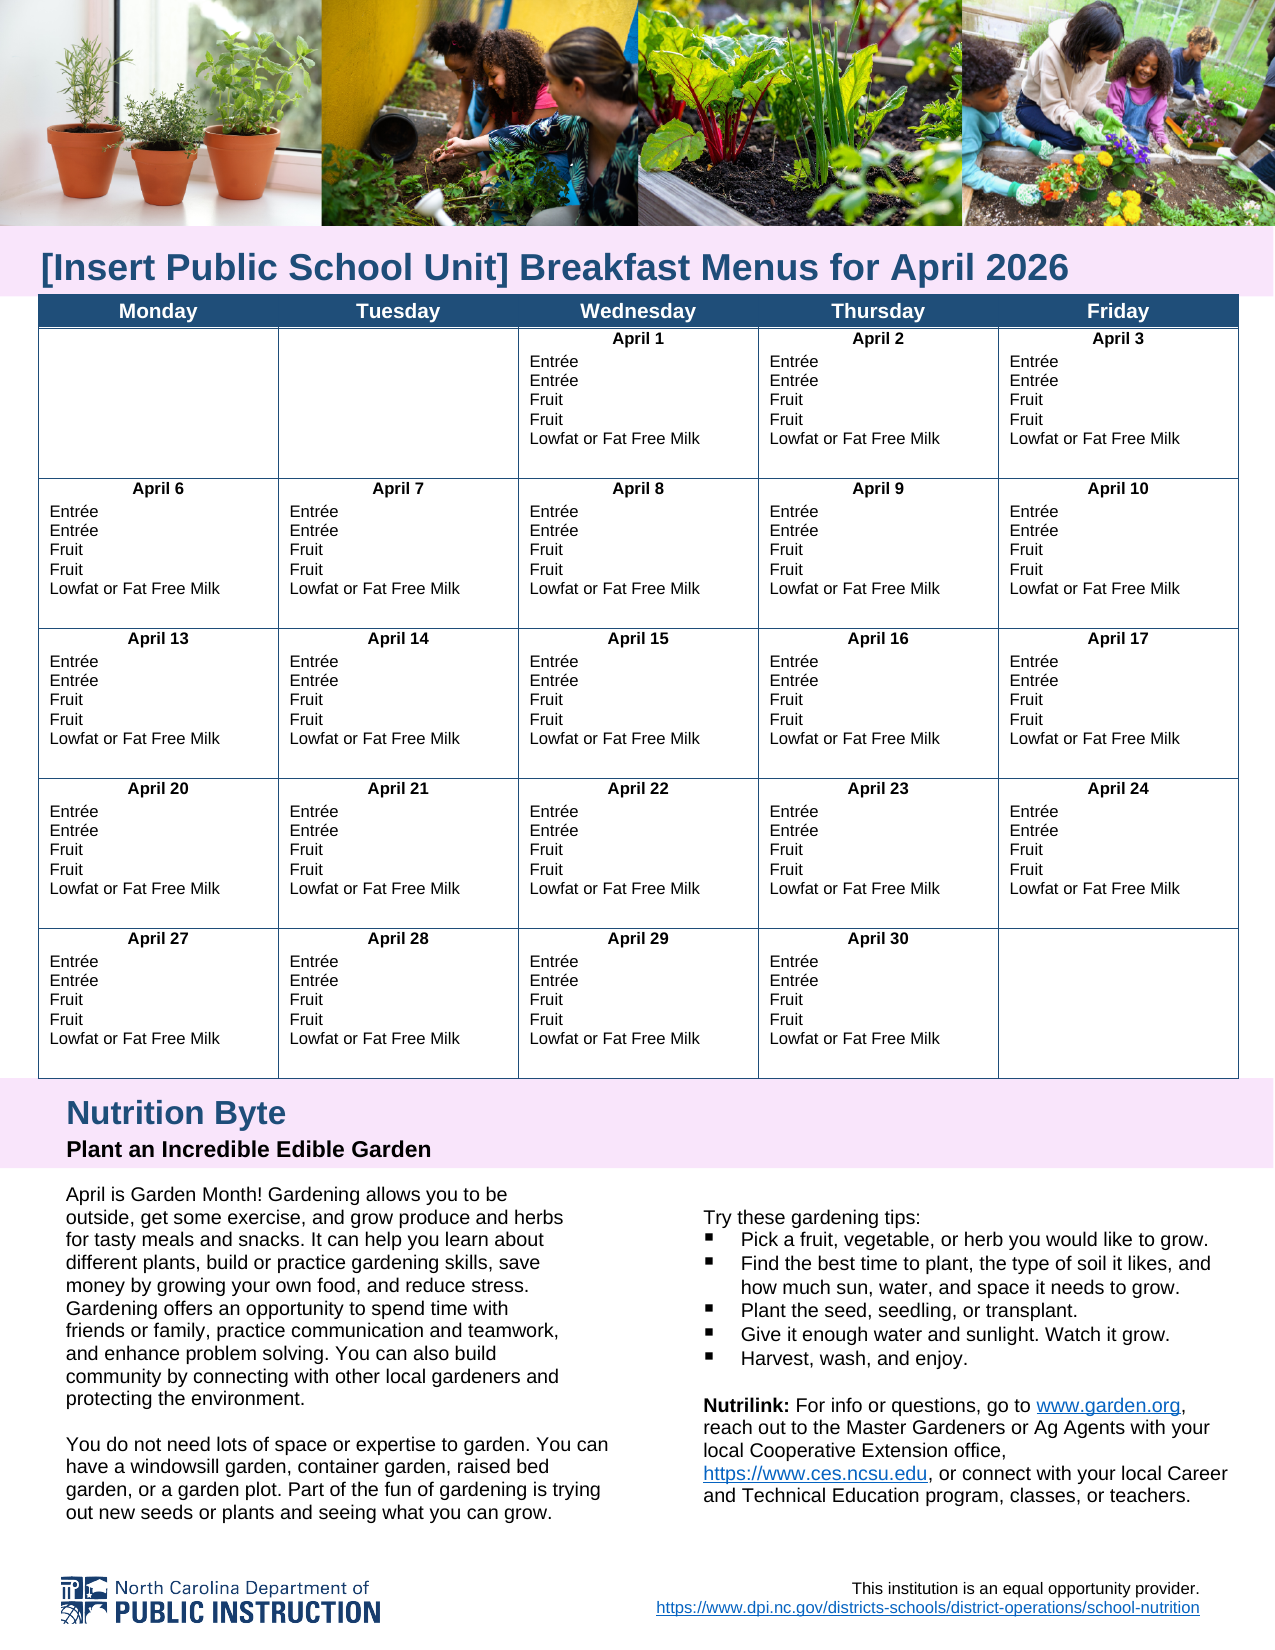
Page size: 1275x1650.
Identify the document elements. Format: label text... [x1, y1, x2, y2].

subtitle Plant an Incredible Edible Garden [66, 1136, 1209, 1162]
table_cell April 2 Entrée Entrée Fruit Fruit Lowfat or Fat Free Milk [759, 329, 998, 477]
table_cell April 28 Entrée Entrée Fruit Fruit Lowfat or Fat Free Milk [279, 929, 518, 1077]
list Plant the seed, seedling, or transplant. [703, 1299, 1237, 1323]
list Pick a fruit, vegetable, or herb you would like to grow. [703, 1228, 1237, 1252]
table_cell April 6 Entrée Entrée Fruit Fruit Lowfat or Fat Free Milk [39, 479, 278, 627]
table_header Wednesday [519, 295, 758, 327]
table_cell April 8 Entrée Entrée Fruit Fruit Lowfat or Fat Free Milk [519, 479, 758, 627]
table_header Thursday [759, 295, 998, 327]
text Nutrilink: For info or questions, go to www.garden.org, reach out to the Master Gardeners or Ag Agents with your local Cooperative Extension office, https://www.ces.ncsu.edu, or connect with your local Career and Technical Education program, classes, or teachers. [703, 1393, 1237, 1507]
table_cell April 20 Entrée Entrée Fruit Fruit Lowfat or Fat Free Milk [39, 779, 278, 927]
list Give it enough water and sunlight. Watch it grow. [703, 1323, 1237, 1347]
table_cell April 23 Entrée Entrée Fruit Fruit Lowfat or Fat Free Milk [759, 779, 998, 927]
table_cell April 15 Entrée Entrée Fruit Fruit Lowfat or Fat Free Milk [519, 629, 758, 777]
table_cell April 17 Entrée Entrée Fruit Fruit Lowfat or Fat Free Milk [999, 629, 1238, 777]
table_header Friday [999, 295, 1238, 327]
table_cell April 14 Entrée Entrée Fruit Fruit Lowfat or Fat Free Milk [279, 629, 518, 777]
table_cell [999, 929, 1238, 1077]
table_cell April 21 Entrée Entrée Fruit Fruit Lowfat or Fat Free Milk [279, 779, 518, 927]
picture [0, 0, 1275, 226]
list Harvest, wash, and enjoy. [703, 1347, 1237, 1371]
text You do not need lots of space or expertise to garden. You can have a windowsill garden, container garden, raised bed garden, or a garden plot. Part of the fun of gardening is trying out new seeds or plants and seeing what you can grow. [66, 1433, 609, 1523]
table_header Monday [39, 295, 278, 327]
table_cell April 16 Entrée Entrée Fruit Fruit Lowfat or Fat Free Milk [759, 629, 998, 777]
table_cell April 22 Entrée Entrée Fruit Fruit Lowfat or Fat Free Milk [519, 779, 758, 927]
text April is Garden Month! Gardening allows you to be outside, get some exercise, and grow produce and herbs for tasty meals and snacks. It can help you learn about different plants, build or practice gardening skills, save money by growing your own food, and reduce stress. Gardening offers an opportunity to spend time with friends or family, practice communication and teamwork, and enhance problem solving. You can also build community by connecting with other local gardeners and protecting the environment. [66, 1183, 571, 1410]
table_cell April 9 Entrée Entrée Fruit Fruit Lowfat or Fat Free Milk [759, 479, 998, 627]
table_cell April 10 Entrée Entrée Fruit Fruit Lowfat or Fat Free Milk [999, 479, 1238, 627]
table_cell April 27 Entrée Entrée Fruit Fruit Lowfat or Fat Free Milk [39, 929, 278, 1077]
list Find the best time to plant, the type of soil it likes, and how much sun, water, and space it needs to grow. [703, 1252, 1237, 1299]
table_cell April 3 Entrée Entrée Fruit Fruit Lowfat or Fat Free Milk [999, 329, 1238, 477]
table_cell April 1 Entrée Entrée Fruit Fruit Lowfat or Fat Free Milk [519, 329, 758, 477]
table_cell [279, 329, 518, 477]
table_cell April 13 Entrée Entrée Fruit Fruit Lowfat or Fat Free Milk [39, 629, 278, 777]
table_cell April 30 Entrée Entrée Fruit Fruit Lowfat or Fat Free Milk [759, 929, 998, 1077]
text Try these gardening tips: [703, 1206, 1237, 1228]
table_cell April 7 Entrée Entrée Fruit Fruit Lowfat or Fat Free Milk [279, 479, 518, 627]
table_cell April 24 Entrée Entrée Fruit Fruit Lowfat or Fat Free Milk [999, 779, 1238, 927]
picture [61, 1576, 380, 1624]
table_cell [39, 329, 278, 477]
subtitle [Insert Public School Unit] Breakfast Menus for April 2026 [41, 245, 1237, 288]
table_cell April 29 Entrée Entrée Fruit Fruit Lowfat or Fat Free Milk [519, 929, 758, 1077]
subtitle Nutrition Byte [66, 1093, 1237, 1132]
table_header Tuesday [279, 295, 518, 327]
